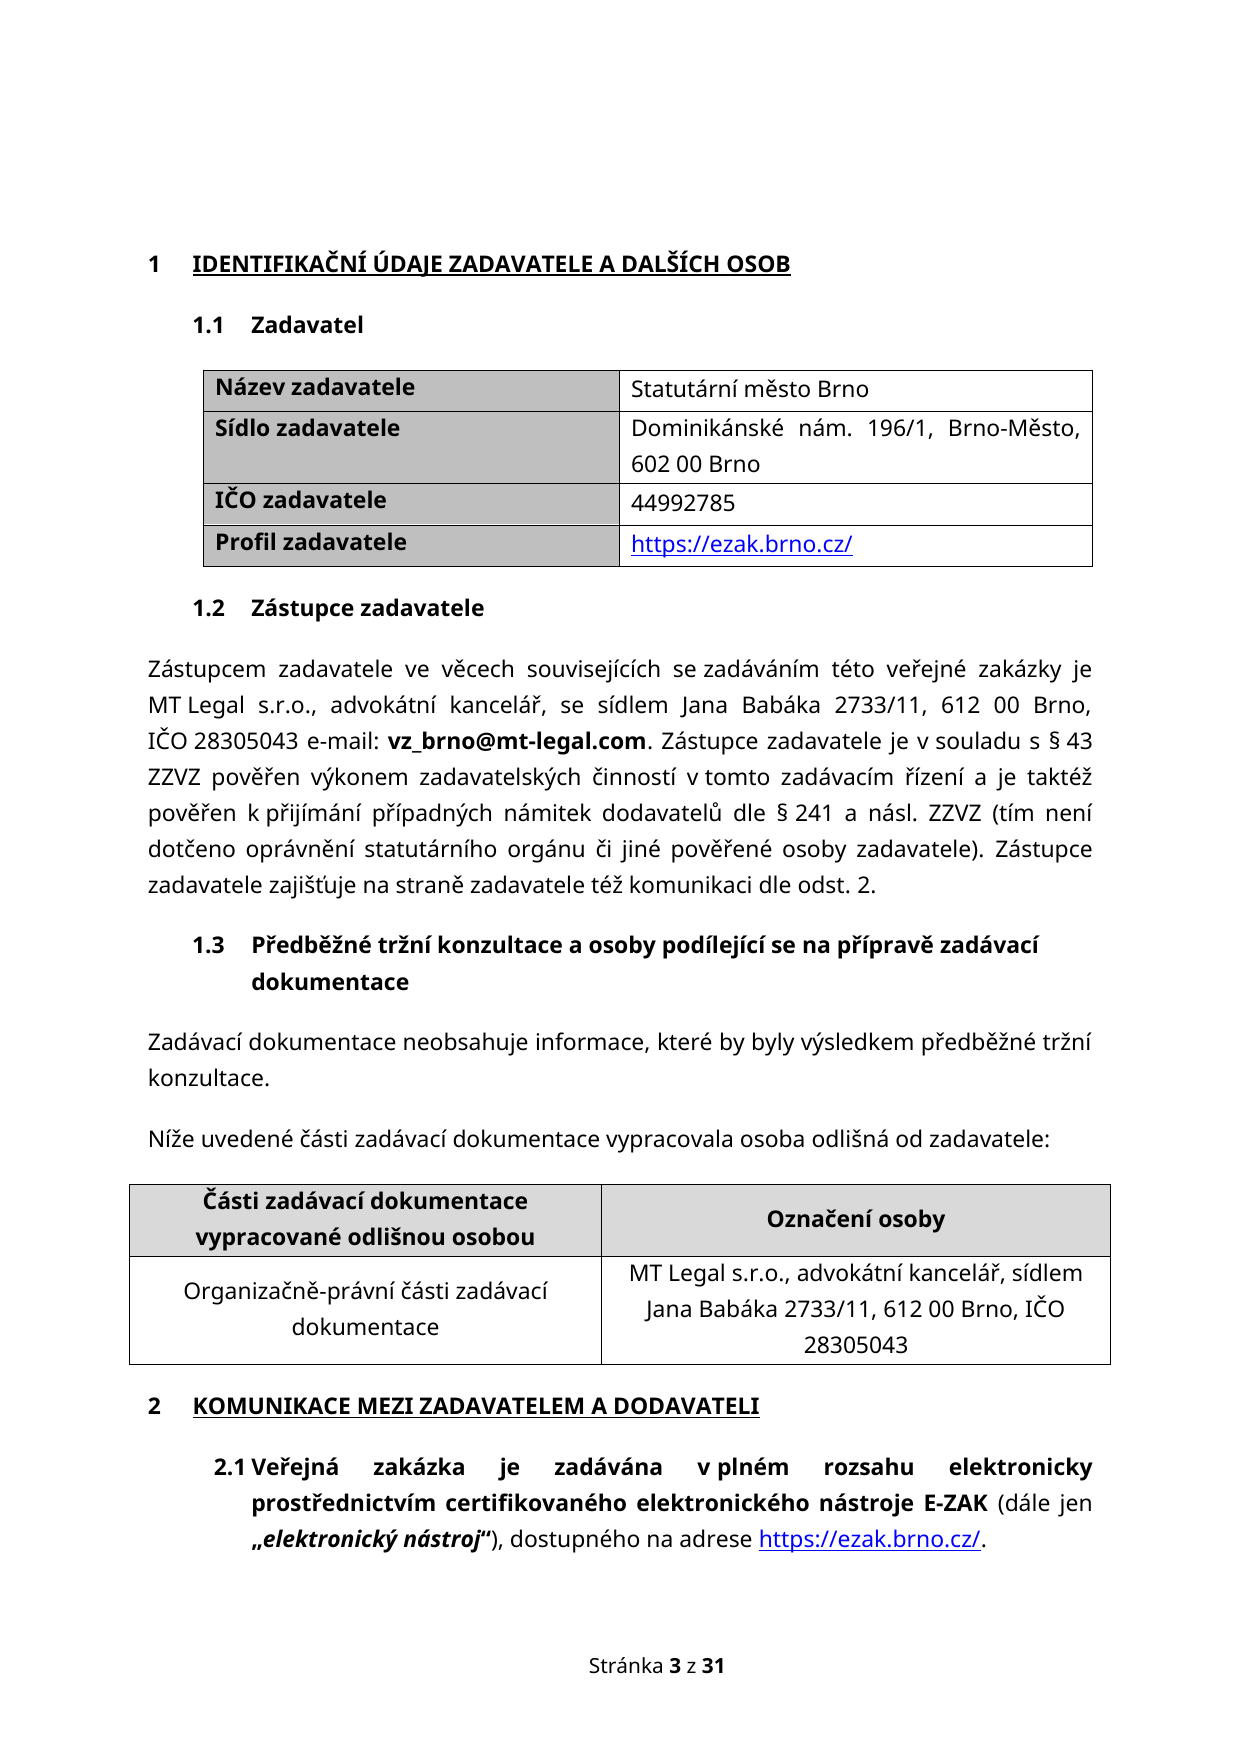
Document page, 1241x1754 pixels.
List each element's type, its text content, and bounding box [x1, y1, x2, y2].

table_cell Organizačně-právní části zadávací dokumentace [130, 1257, 601, 1364]
table_cell Profil zadavatele [204, 526, 619, 566]
text Zástupcem zadavatele ve věcech souvisejících se zadáváním této veřejné zakázky je MT Legal s.r.o., advokátní kancelář, se sídlem Jana Babáka 2733/11, 612 00 Brno, IČO 28305043 e-mail: vz_brno@mt-legal.com. Zástupce zadavatele je v souladu s § 43 ZZVZ pověřen výkonem zadavatelských činností v tomto zadávacím řízení a je taktéž pověřen k přijímání případných námitek dodavatelů dle § 241 a násl. ZZVZ (tím není dotčeno oprávnění statutárního orgánu či jiné pověřené osoby zadavatele). Zástupce zadavatele zajišťuje na straně zadavatele též komunikaci dle odst. 2. [148, 653, 1093, 900]
table_cell Sídlo zadavatele [204, 412, 619, 483]
table_cell Dominikánské nám. 196/1, Brno-Město, 602 00 Brno [620, 412, 1092, 483]
table_cell https://ezak.brno.cz/ [620, 526, 1092, 566]
subtitle Zástupce zadavatele [192, 592, 1093, 623]
table_header Označení osoby [602, 1185, 1110, 1256]
text Zadávací dokumentace neobsahuje informace, které by byly výsledkem předběžné tržní konzultace. [148, 1026, 1093, 1093]
table_header Název zadavatele [204, 371, 619, 411]
text Níže uvedené části zadávací dokumentace vypracovala osoba odlišná od zadavatele: [148, 1123, 1093, 1154]
table_cell IČO zadavatele [204, 484, 619, 524]
subtitle Předběžné tržní konzultace a osoby podílející se na přípravě zadávací dokumentace [192, 929, 1093, 997]
table_cell MT Legal s.r.o., advokátní kancelář, sídlem Jana Babáka 2733/11, 612 00 Brno, IČO 28305043 [602, 1257, 1110, 1364]
subtitle Zadavatel [192, 309, 1093, 340]
table_header Části zadávací dokumentace vypracované odlišnou osobou [130, 1185, 601, 1256]
subtitle KOMUNIKACE MEZI ZADAVATELEM A DODAVATELI [148, 1390, 1093, 1422]
subtitle IDENTIFIKAČNÍ ÚDAJE ZADAVATELE A DALŠÍCH OSOB [148, 248, 1093, 279]
table_header Statutární město Brno [620, 371, 1092, 411]
subtitle Veřejná zakázka je zadávána v plném rozsahu elektronicky prostřednictvím certifikovaného elektronického nástroje E-ZAK (dále jen „elektronický nástroj“), dostupného na adrese https://ezak.brno.cz/. [213, 1451, 1093, 1554]
table_cell 44992785 [620, 484, 1092, 524]
